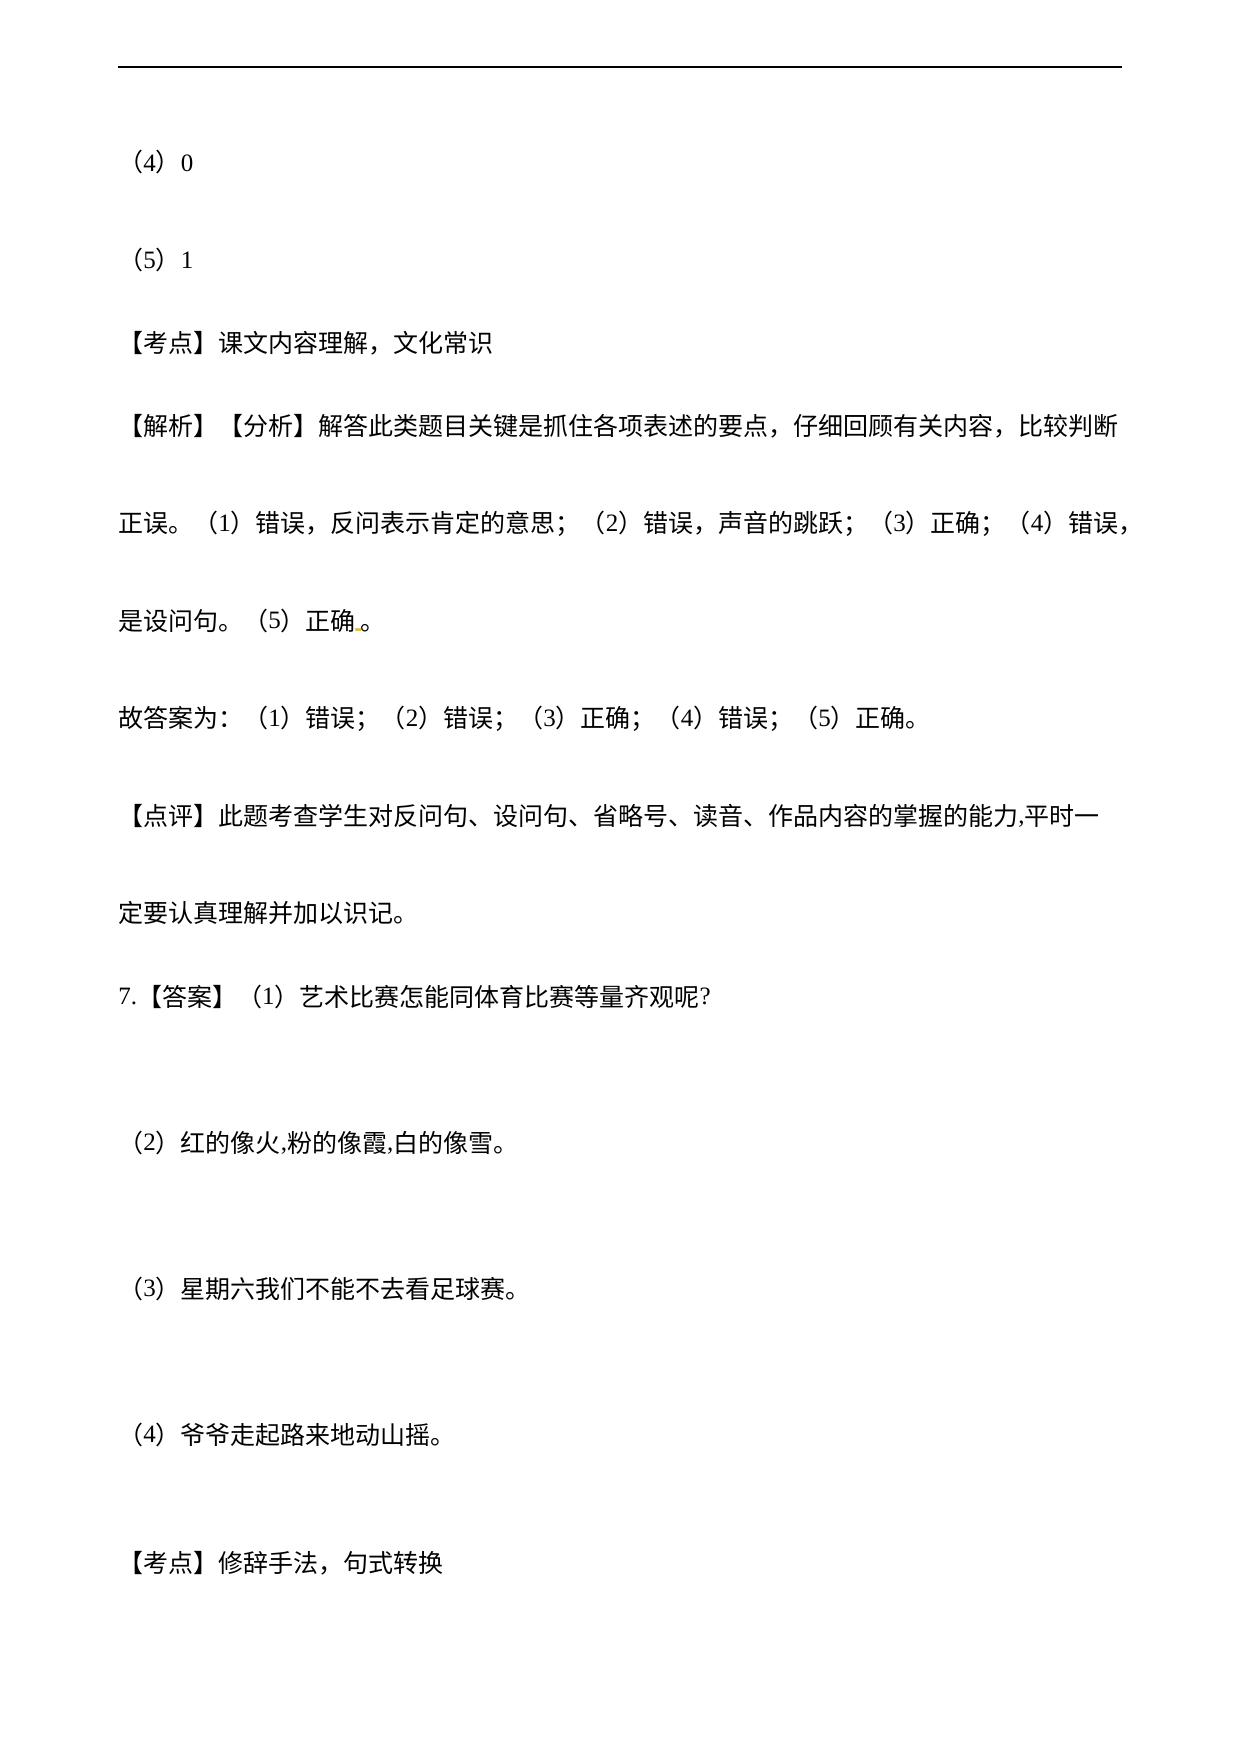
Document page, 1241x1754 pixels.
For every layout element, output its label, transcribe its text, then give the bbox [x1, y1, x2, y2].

text 【解析】【分析】解答此类题目关键是抓住各项表述的要点，仔细回顾有关内容，比较判断正误。（1）错误，反问表示肯定的意思；（2）错误，声音的跳跃；（3）正确；（4）错误，是设问句。（5）正确。 故答案为：（1）错误；（2）错误；（3）正确；（4）错误；（5）正确。 【点评】此题考查学生对反问句、设问句、省略号、读音、作品内容的掌握的能力,平时一定要认真理解并加以识记。 [118, 392, 1122, 944]
text 【考点】课文内容理解，文化常识 [118, 309, 1122, 374]
text 【考点】修辞手法，句式转换 [118, 1529, 1122, 1594]
text 7.【答案】（1）艺术比赛怎能同体育比赛等量齐观呢? （2）红的像火,粉的像霞,白的像雪。 （3）星期六我们不能不去看足球赛。 （4）爷爷走起路来地动山摇。 [118, 963, 1122, 1515]
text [118, 129, 1122, 292]
